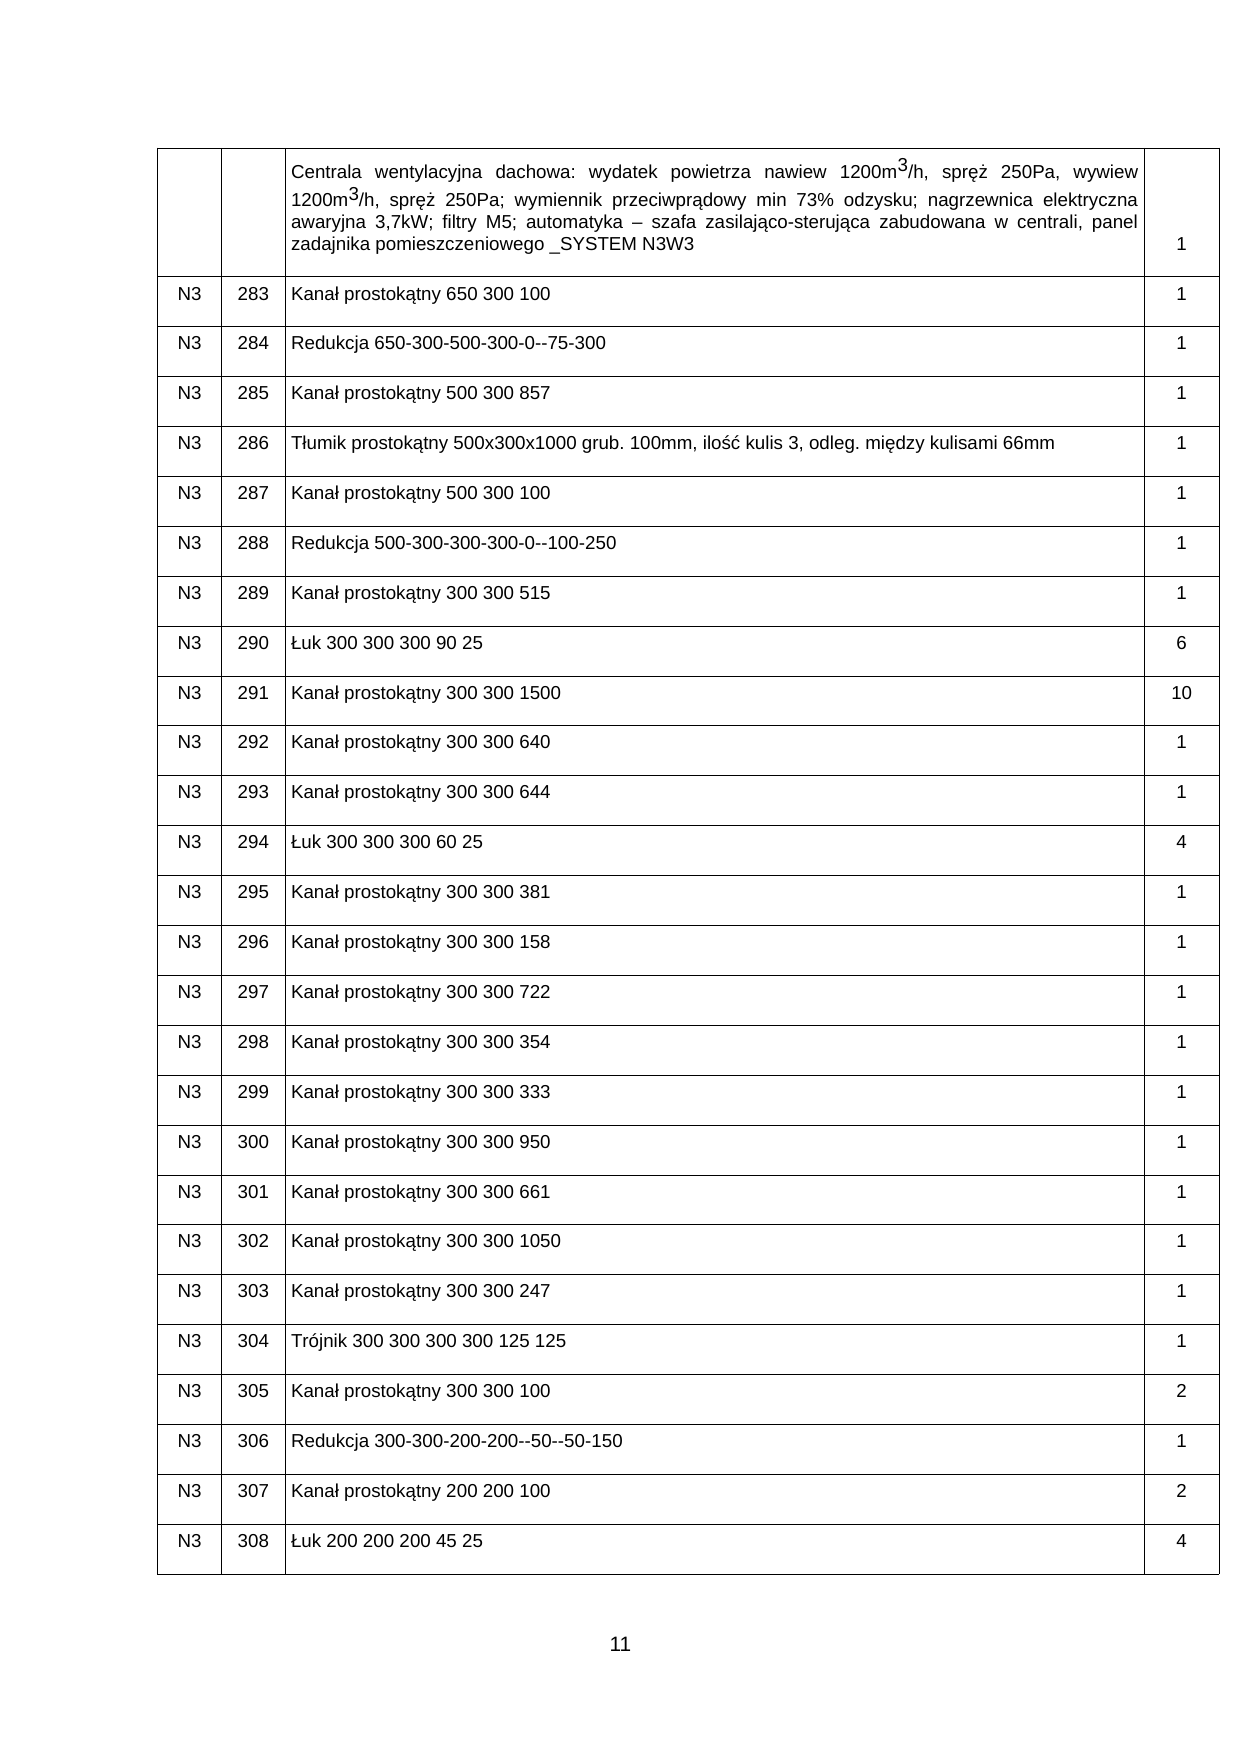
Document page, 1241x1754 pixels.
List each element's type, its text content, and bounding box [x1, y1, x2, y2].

table_cell Kanał prostokątny 300 300 661 [286, 1176, 1144, 1224]
table_cell Kanał prostokątny 300 300 333 [286, 1076, 1144, 1124]
table_cell N3 [158, 477, 221, 526]
table_cell 2 [1145, 1475, 1219, 1524]
table_cell 10 [1145, 677, 1219, 725]
table_cell N3 [158, 876, 221, 925]
table_cell N3 [158, 826, 221, 875]
table_cell 299 [222, 1076, 285, 1124]
table_cell 283 [222, 277, 285, 326]
table_cell 290 [222, 627, 285, 676]
table_cell Kanał prostokątny 300 300 158 [286, 926, 1144, 975]
table_cell 306 [222, 1425, 285, 1474]
table_cell 298 [222, 1026, 285, 1075]
table_cell 291 [222, 677, 285, 725]
table_cell N3 [158, 1026, 221, 1075]
table_cell 304 [222, 1325, 285, 1374]
table_cell 1 [1145, 277, 1219, 326]
table_cell N3 [158, 776, 221, 825]
table_cell Redukcja 650-300-500-300-0--75-300 [286, 327, 1144, 376]
table_cell 1 [1145, 577, 1219, 626]
table_cell 4 [1145, 826, 1219, 875]
table_cell 1 [1145, 527, 1219, 576]
table_cell N3 [158, 1176, 221, 1224]
table_cell N3 [158, 1525, 221, 1574]
table_cell 284 [222, 327, 285, 376]
table_cell 296 [222, 926, 285, 975]
table_cell Kanał prostokątny 500 300 100 [286, 477, 1144, 526]
table_cell 292 [222, 726, 285, 775]
table_cell 301 [222, 1176, 285, 1224]
table_cell 287 [222, 477, 285, 526]
table_cell N3 [158, 1375, 221, 1424]
table_cell 302 [222, 1225, 285, 1274]
table_cell Kanał prostokątny 300 300 950 [286, 1126, 1144, 1174]
table_cell Kanał prostokątny 300 300 1500 [286, 677, 1144, 725]
table_cell [158, 149, 221, 276]
table_cell Kanał prostokątny 300 300 100 [286, 1375, 1144, 1424]
table_cell 1 [1145, 1126, 1219, 1174]
table_cell N3 [158, 1275, 221, 1324]
table_cell [222, 149, 285, 276]
table_cell Trójnik 300 300 300 300 125 125 [286, 1325, 1144, 1374]
table_cell Kanał prostokątny 300 300 247 [286, 1275, 1144, 1324]
table_cell 293 [222, 776, 285, 825]
table_cell 1 [1145, 1425, 1219, 1474]
table_cell N3 [158, 577, 221, 626]
table_cell 1 [1145, 1026, 1219, 1075]
table_cell N3 [158, 976, 221, 1025]
table_cell 303 [222, 1275, 285, 1324]
table_cell N3 [158, 1325, 221, 1374]
table_cell 4 [1145, 1525, 1219, 1574]
table_cell N3 [158, 926, 221, 975]
table_cell N3 [158, 1225, 221, 1274]
table_cell 285 [222, 377, 285, 426]
table_cell 1 [1145, 1176, 1219, 1224]
table_cell Łuk 300 300 300 90 25 [286, 627, 1144, 676]
table_cell 1 [1145, 1325, 1219, 1374]
table_cell 1 [1145, 876, 1219, 925]
table_cell 1 [1145, 377, 1219, 426]
table_cell N3 [158, 327, 221, 376]
table_cell N3 [158, 726, 221, 775]
table_cell Kanał prostokątny 300 300 640 [286, 726, 1144, 775]
table_cell Kanał prostokątny 300 300 354 [286, 1026, 1144, 1075]
table_cell 295 [222, 876, 285, 925]
table_cell 1 [1145, 477, 1219, 526]
table_cell Redukcja 500-300-300-300-0--100-250 [286, 527, 1144, 576]
table_cell Łuk 300 300 300 60 25 [286, 826, 1144, 875]
table_cell Kanał prostokątny 300 300 381 [286, 876, 1144, 925]
table_cell Łuk 200 200 200 45 25 [286, 1525, 1144, 1574]
table_cell 1 [1145, 976, 1219, 1025]
table_cell 286 [222, 427, 285, 476]
table_cell N3 [158, 1076, 221, 1124]
table_cell 1 [1145, 776, 1219, 825]
table_cell 305 [222, 1375, 285, 1424]
table_cell N3 [158, 627, 221, 676]
table_cell N3 [158, 277, 221, 326]
table_cell Kanał prostokątny 300 300 515 [286, 577, 1144, 626]
table_cell Kanał prostokątny 650 300 100 [286, 277, 1144, 326]
table_cell N3 [158, 1126, 221, 1174]
table_cell N3 [158, 377, 221, 426]
table_cell N3 [158, 527, 221, 576]
table_cell Kanał prostokątny 300 300 644 [286, 776, 1144, 825]
table_cell 294 [222, 826, 285, 875]
table_cell N3 [158, 1425, 221, 1474]
table_cell 307 [222, 1475, 285, 1524]
table_cell Tłumik prostokątny 500x300x1000 grub. 100mm, ilość kulis 3, odleg. między kulisami 66mm [286, 427, 1144, 476]
table_cell Kanał prostokątny 300 300 722 [286, 976, 1144, 1025]
table_cell N3 [158, 1475, 221, 1524]
table_cell Kanał prostokątny 300 300 1050 [286, 1225, 1144, 1274]
table_cell Kanał prostokątny 500 300 857 [286, 377, 1144, 426]
table_cell Centrala wentylacyjna dachowa: wydatek powietrza nawiew 1200m3/h, spręż 250Pa, wywiew 1200m3/h, spręż 250Pa; wymiennik przeciwprądowy min 73% odzysku; nagrzewnica elektryczna awaryjna 3,7kW; filtry M5; automatyka – szafa zasilająco-sterująca zabudowana w centrali, panel zadajnika pomieszczeniowego _SYSTEM N3W3 [286, 149, 1144, 276]
table_cell N3 [158, 427, 221, 476]
table_cell 2 [1145, 1375, 1219, 1424]
table_cell 1 [1145, 1225, 1219, 1274]
table_cell 1 [1145, 926, 1219, 975]
table_cell 1 [1145, 1275, 1219, 1324]
table_cell 1 [1145, 726, 1219, 775]
table_cell 1 [1145, 427, 1219, 476]
table_cell Redukcja 300-300-200-200--50--50-150 [286, 1425, 1144, 1474]
table_cell 6 [1145, 627, 1219, 676]
table_cell Kanał prostokątny 200 200 100 [286, 1475, 1144, 1524]
table_cell 1 [1145, 327, 1219, 376]
table_cell 300 [222, 1126, 285, 1174]
table_cell 308 [222, 1525, 285, 1574]
table_cell N3 [158, 677, 221, 725]
table_cell 289 [222, 577, 285, 626]
table_cell 288 [222, 527, 285, 576]
table_cell 1 [1145, 1076, 1219, 1124]
table_cell 1 [1145, 149, 1219, 276]
table_cell 297 [222, 976, 285, 1025]
